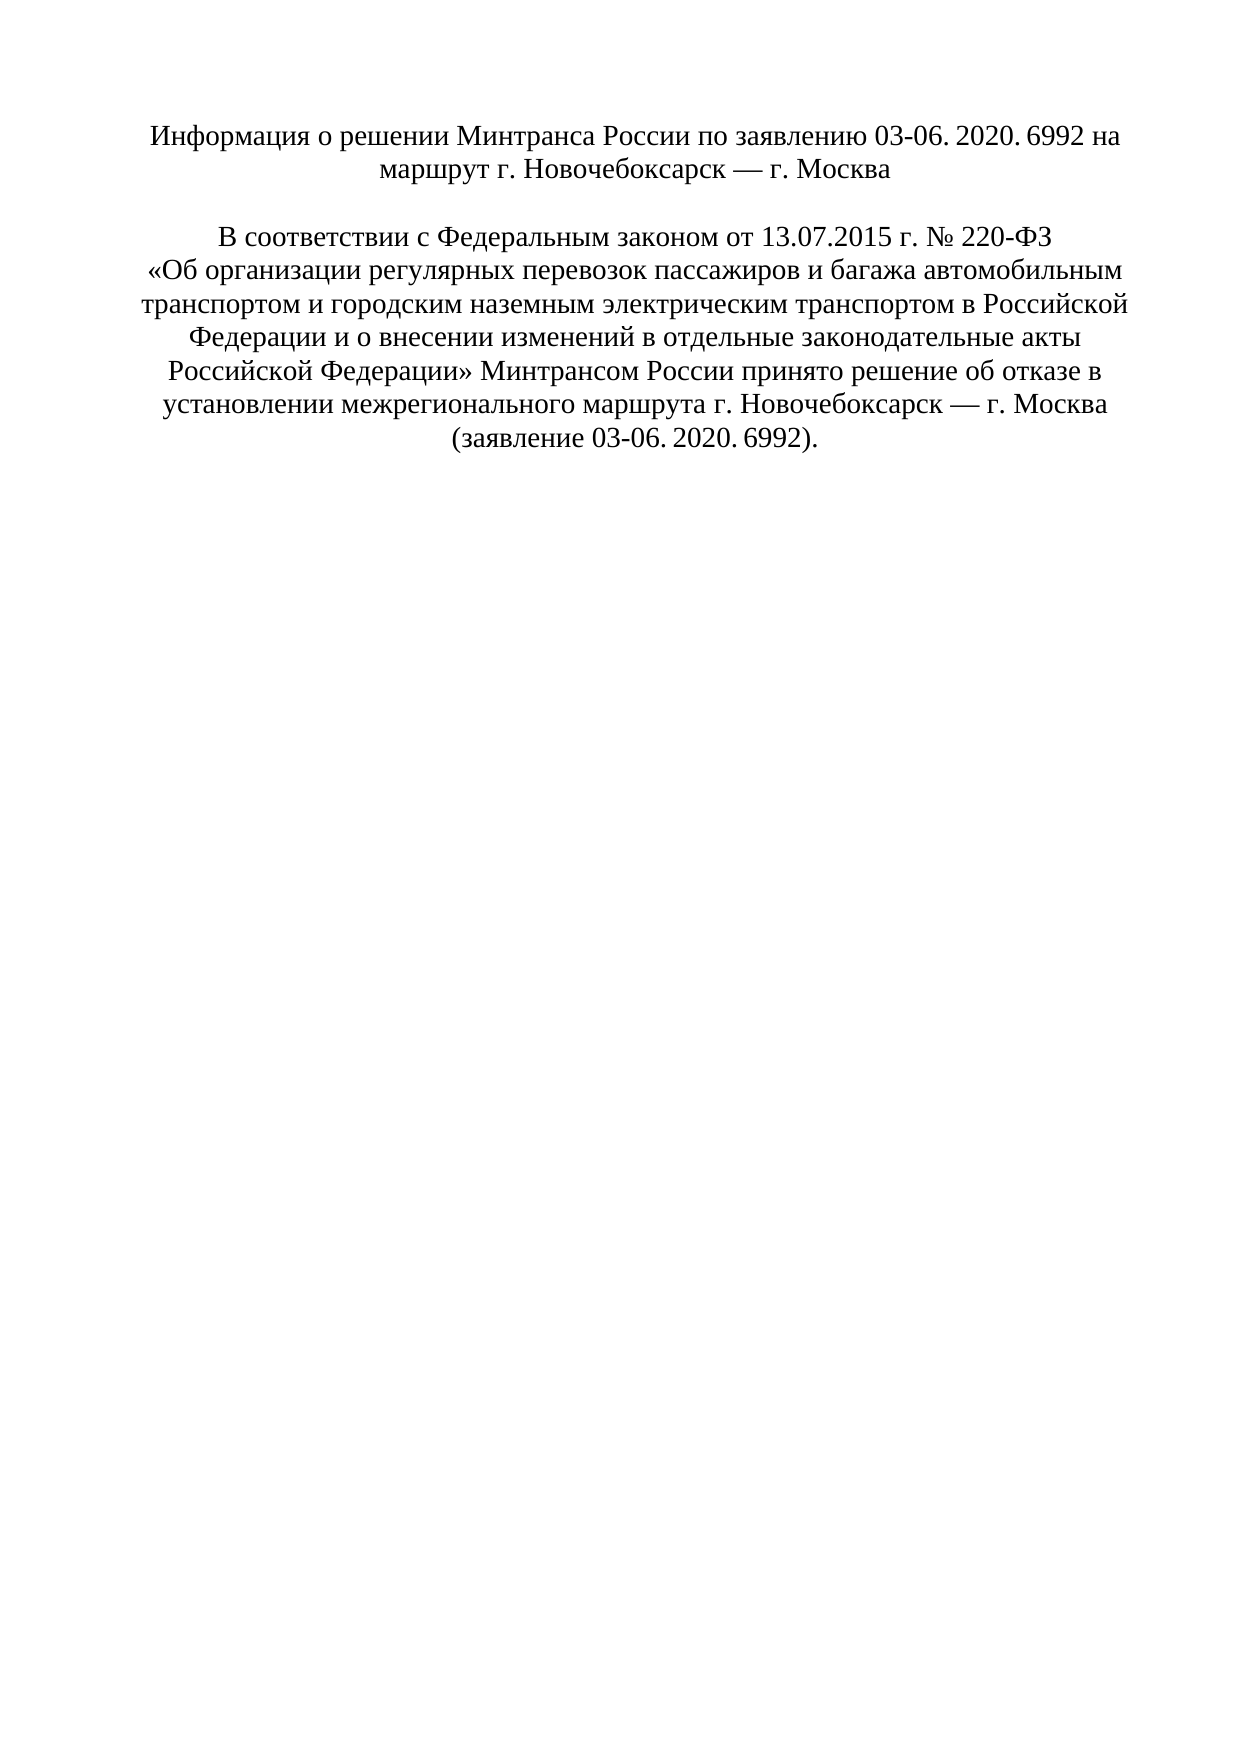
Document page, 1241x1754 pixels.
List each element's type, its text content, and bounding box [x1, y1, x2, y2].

text В соответствии с Федеральным законом от 13.07.2015 г. № 220-ФЗ «Об организации регулярных перевозок пассажиров и багажа автомобильным транспортом и городским наземным электрическим транспортом в Российской Федерации и о внесении изменений в отдельные законодательные акты Российской Федерации» Минтрансом России принято решение об отказе в установлении межрегионального маршрута г. Новочебоксарск — г. Москва (заявление 03-06. 2020. 6992). [118, 219, 1152, 453]
text Информация о решении Минтранса России по заявлению 03-06. 2020. 6992 на маршрут г. Новочебоксарск — г. Москва [118, 118, 1152, 185]
